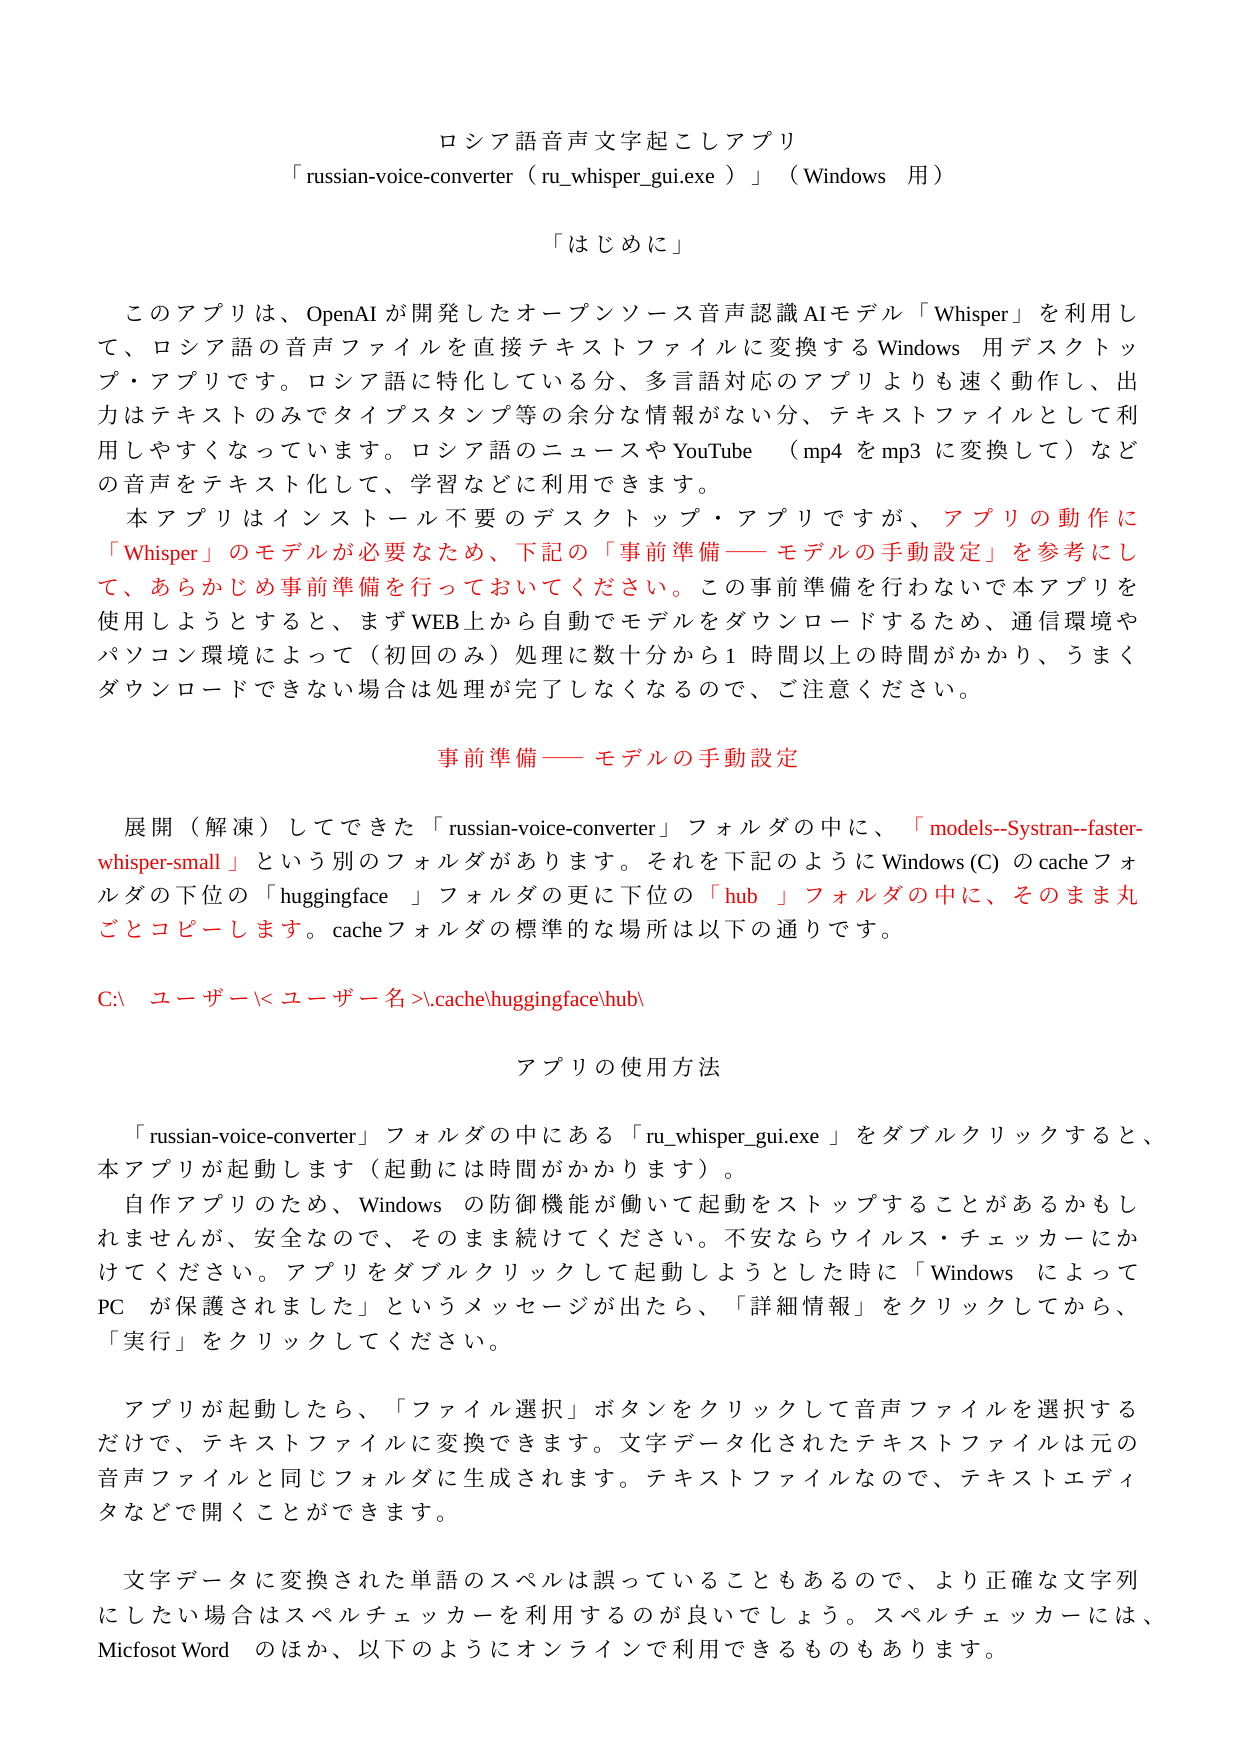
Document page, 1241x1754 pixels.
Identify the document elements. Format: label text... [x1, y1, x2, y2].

text このアプリは、OpenAIが開発したオープンソース音声認識AIモデル「Whisper」を利用して、ロシア語の音声ファイルを直接テキストファイルに変換するWindows用デスクトップ・アプリです。ロシア語に特化している分、多言語対応のアプリよりも速く動作し、出力はテキストのみでタイプスタンプ等の余分な情報がない分、テキストファイルとして利用しやすくなっています。ロシア語のニュースやYouTube（mp4をmp3に変換して）などの音声をテキスト化して、学習などに利用できます。 [97, 294, 1143, 500]
text 「はじめに」 [97, 226, 1143, 260]
text アプリが起動したら、「ファイル選択」ボタンをクリックして音声ファイルを選択するだけで、テキストファイルに変換できます。文字データ化されたテキストファイルは元の音声ファイルと同じフォルダに生成されます。テキストファイルなので、テキストエディタなどで開くことができます。 [97, 1391, 1143, 1528]
text 本アプリはインストール不要のデスクトップ・アプリですが、アプリの動作に「Whisper」のモデルが必要なため、下記の「事前準備――モデルの手動設定」を参考にして、あらかじめ事前準備を行っておいてください。この事前準備を行わないで本アプリを使用しようとすると、まずWEB上から自動でモデルをダウンロードするため、通信環境やパソコン環境によって（初回のみ）処理に数十分から1時間以上の時間がかかり、うまくダウンロードできない場合は処理が完了しなくなるので、ご注意ください。 [97, 500, 1143, 706]
text 文字データに変換された単語のスペルは誤っていることもあるので、より正確な文字列にしたい場合はスペルチェッカーを利用するのが良いでしょう。スペルチェッカーには、Micfosot Wordのほか、以下のようにオンラインで利用できるものもあります。 [97, 1562, 1143, 1665]
text 「russian-voice-converter」フォルダの中にある「ru_whisper_gui.exe」をダブルクリックすると、本アプリが起動します（起動には時間がかかります）。 [97, 1117, 1143, 1185]
text C:\ユーザー\<ユーザー名>\.cache\huggingface\hub\ [97, 980, 1143, 1014]
text アプリの使用方法 [97, 1048, 1143, 1083]
text 展開（解凍）してできた「russian-voice-converter」フォルダの中に、「models--Systran--faster-whisper-small」という別のフォルダがあります。それを下記のようにWindows (C) のcacheフォルダの下位の「huggingface」フォルダの更に下位の「hub」フォルダの中に、そのまま丸ごとコピーします。cacheフォルダの標準的な場所は以下の通りです。 [97, 808, 1143, 946]
text 事前準備――モデルの手動設定 [97, 740, 1143, 774]
text 自作アプリのため、Windowsの防御機能が働いて起動をストップすることがあるかもしれませんが、安全なので、そのまま続けてください。不安ならウイルス・チェッカーにかけてください。アプリをダブルクリックして起動しようとした時に「Windows によって PC が保護されました」というメッセージが出たら、「詳細情報」をクリックしてから、「実行」をクリックしてください。 [97, 1185, 1143, 1357]
text 「russian-voice-converter（ru_whisper_gui.exe）」（Windows用） [97, 157, 1143, 192]
text ロシア語音声文字起こしアプリ [97, 123, 1143, 157]
